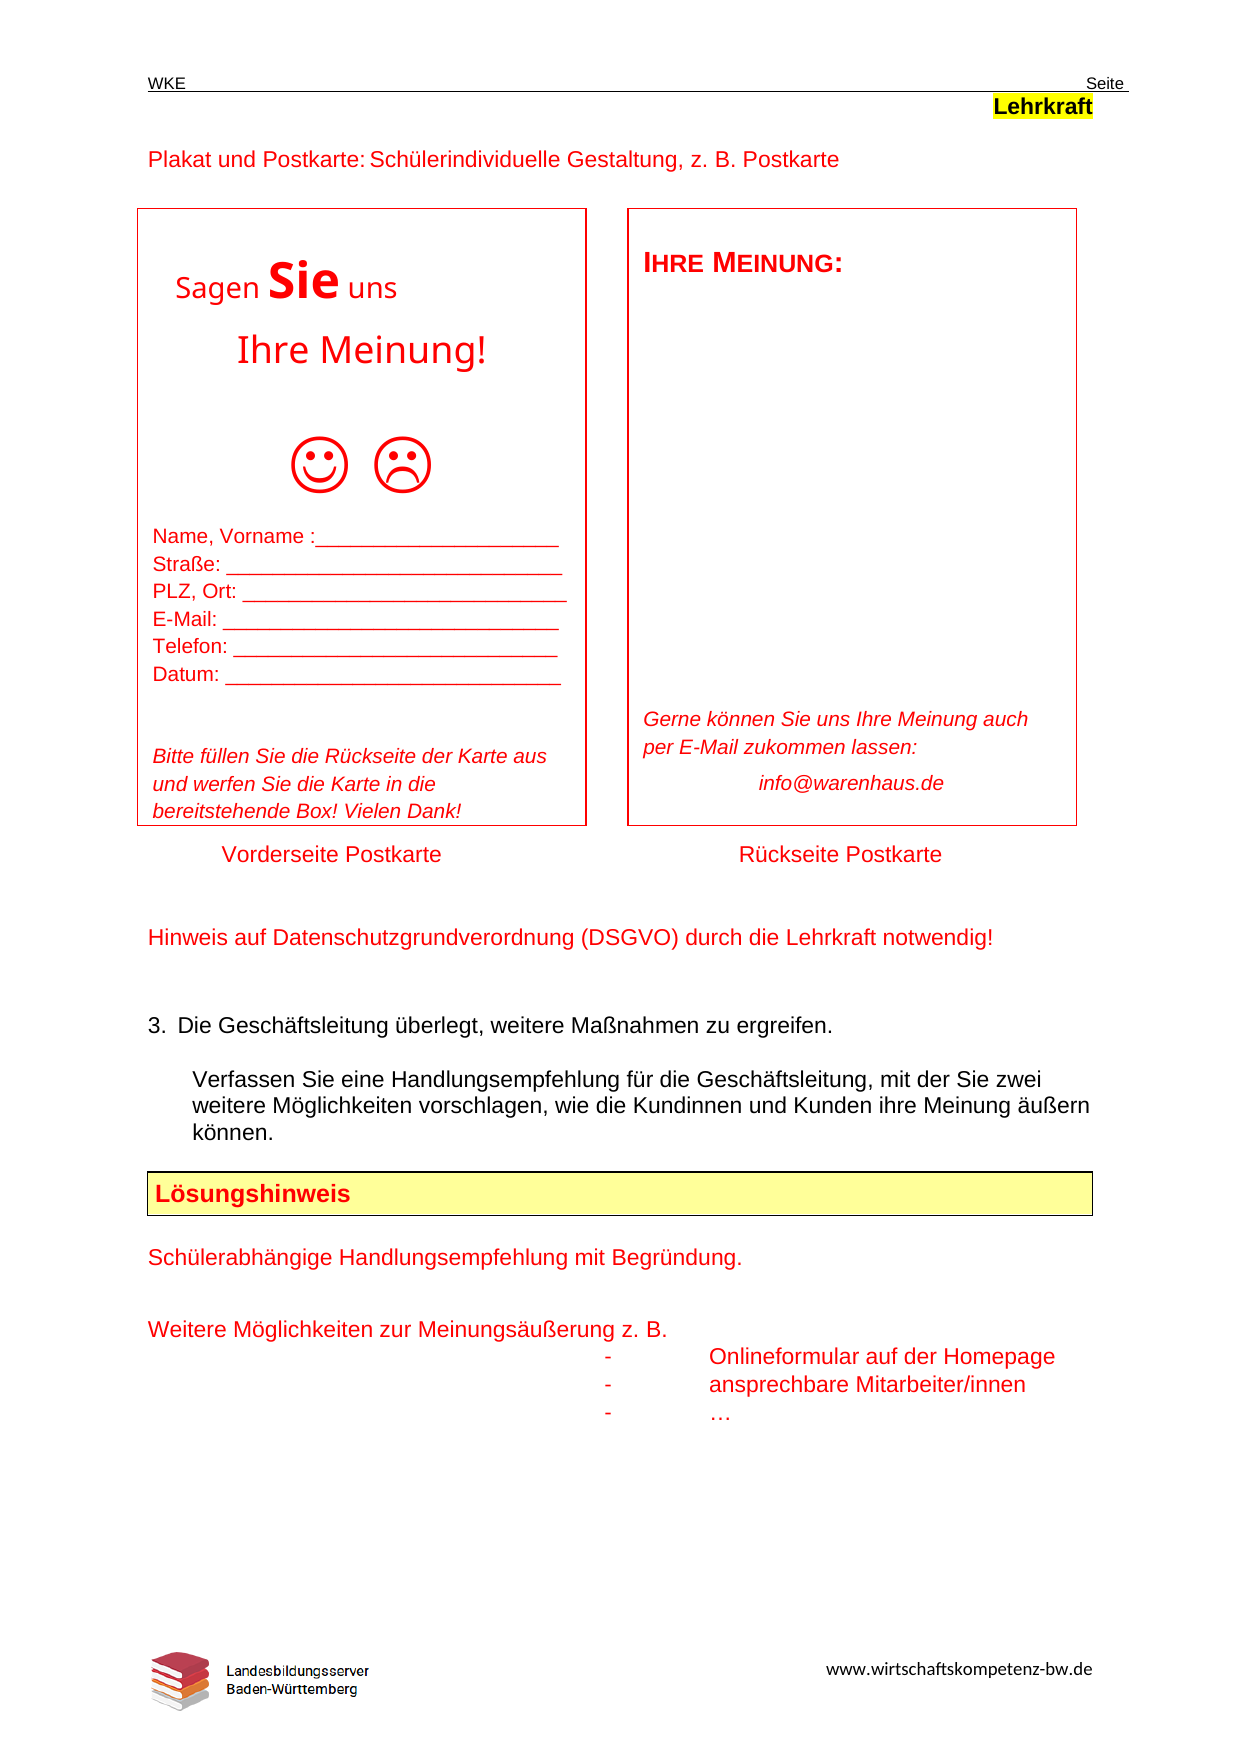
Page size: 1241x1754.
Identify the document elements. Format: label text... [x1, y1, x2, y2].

list Onlineformular auf der Homepage [148, 1342, 1092, 1370]
text Weitere Möglichkeiten zur Meinungsäußerung z. B. [148, 1316, 1092, 1342]
text Vorderseite Postkarte Rückseite Postkarte [148, 841, 1092, 867]
list ansprechbare Mitarbeiter/innen [148, 1370, 1092, 1398]
text Schülerabhängige Handlungsempfehlung mit Begründung. [148, 1244, 1092, 1271]
picture [141, 1641, 376, 1716]
list Die Geschäftsleitung überlegt, weitere Maßnahmen zu ergreifen. [148, 1012, 1092, 1038]
table_header Lösungshinweis [148, 1173, 1092, 1214]
text Verfassen Sie eine Handlungsempfehlung für die Geschäftsleitung, mit der Sie zwei weitere Möglichkeiten vorschlagen, wie die Kundinnen und Kunden ihre Meinung äußern können. [192, 1066, 1092, 1145]
text Hinweis auf Datenschutzgrundverordnung (DSGVO) durch die Lehrkraft notwendig! [148, 924, 1092, 951]
list … [148, 1398, 1092, 1426]
text Plakat und Postkarte: Schülerindividuelle Gestaltung, z. B. Postkarte [148, 146, 1092, 172]
